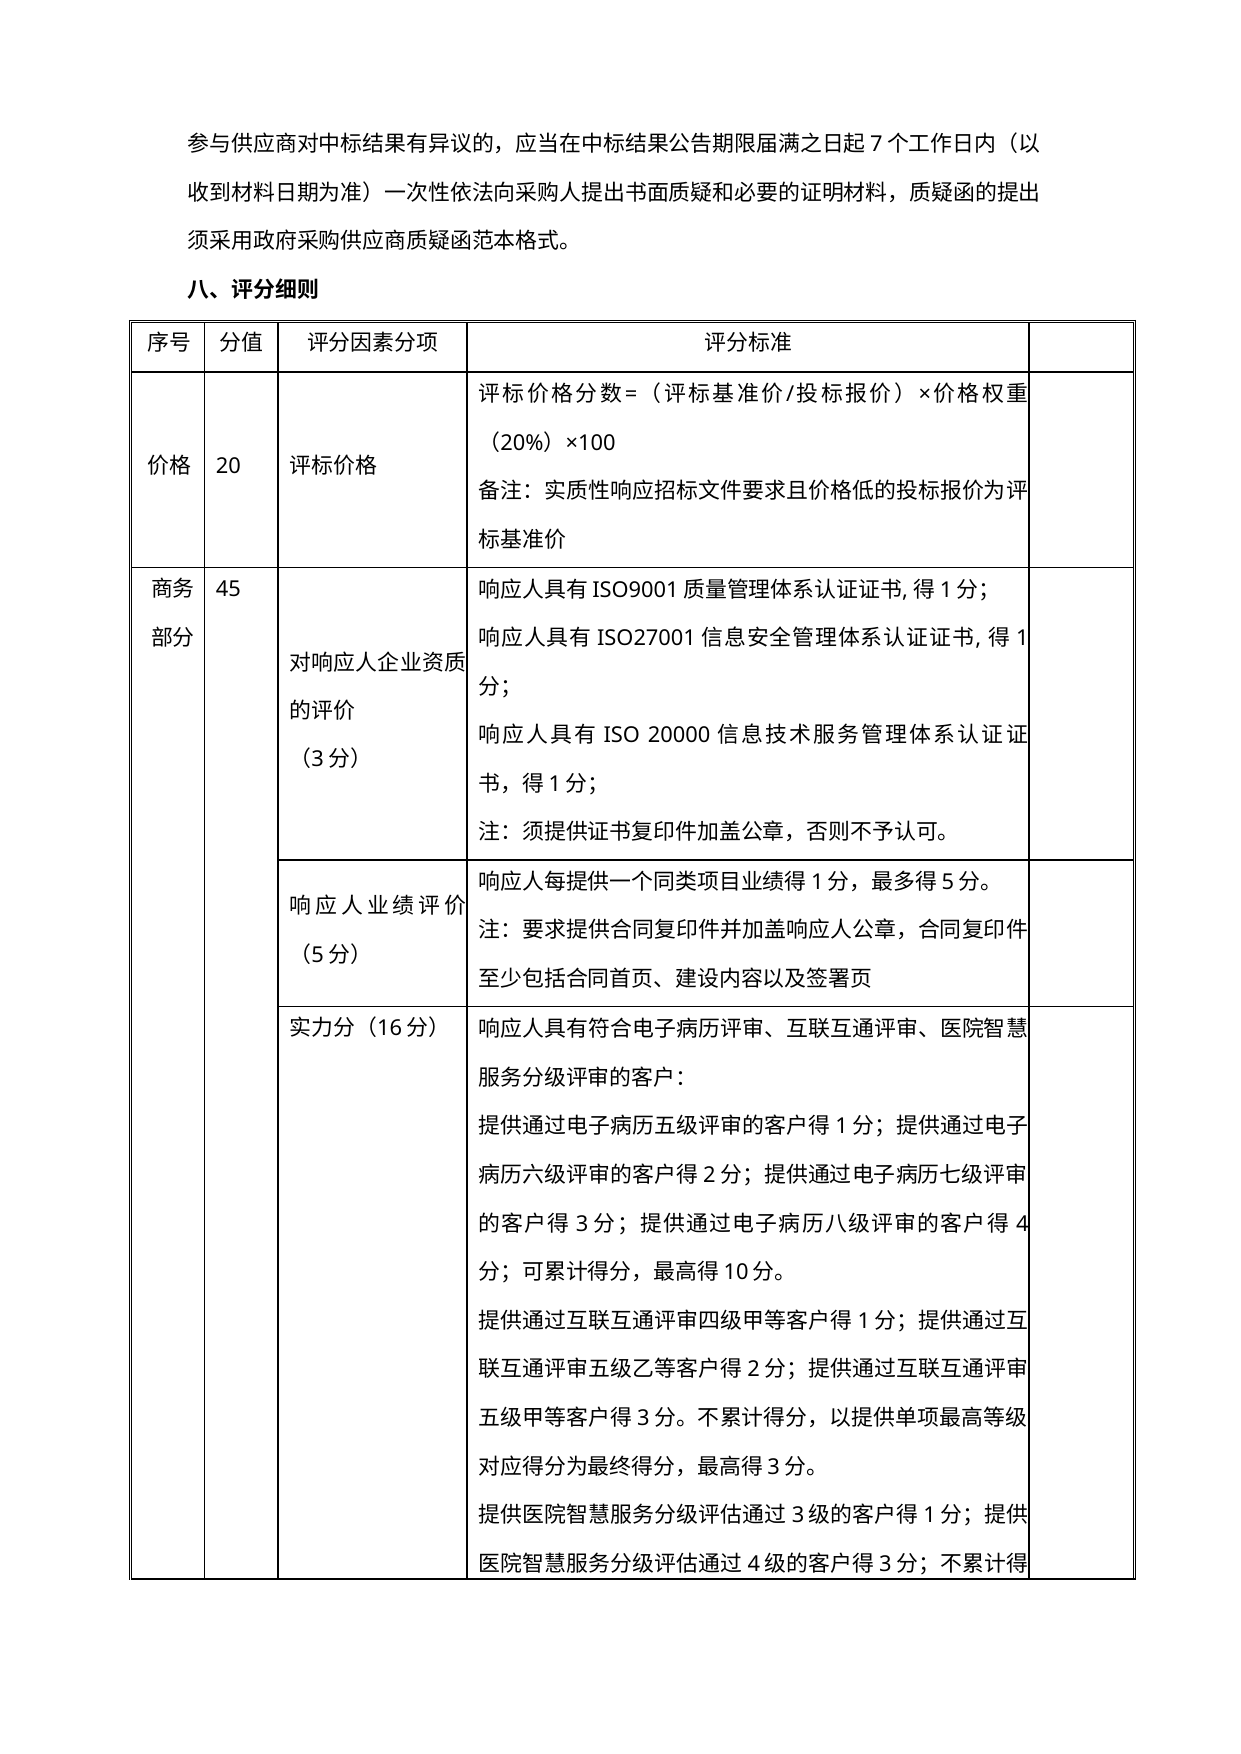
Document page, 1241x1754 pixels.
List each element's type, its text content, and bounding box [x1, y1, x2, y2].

text 八、评分细则 [187, 271, 1053, 304]
table_header [1030, 323, 1133, 371]
table_cell 45 [205, 568, 277, 1578]
table_cell 响应人每提供一个同类项目业绩得1分，最多得5分。 注：要求提供合同复印件并加盖响应人公章，合同复印件至少包括合同首页、建设内容以及签署页 [468, 861, 1028, 1006]
table_cell 评标价格 [279, 373, 466, 567]
table_cell 响应人具有ISO9001质量管理体系认证证书, 得1分； 响应人具有ISO27001信息安全管理体系认证证书, 得1分； 响应人具有ISO 20000信息技术服务管理体系认证证书，得1分； 注：须提供证书复印件加盖公章，否则不予认可。 [468, 568, 1028, 859]
table_cell 20 [205, 373, 277, 567]
table_header 评分因素分项 [279, 323, 466, 371]
table_header 评分标准 [468, 323, 1028, 371]
table_cell 商务部分 [132, 568, 204, 1578]
table_cell 对响应人企业资质的评价 （3分） [279, 568, 466, 859]
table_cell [468, 1007, 1028, 1578]
table_cell 实力分（16分） [279, 1007, 466, 1578]
table_header 序号 [132, 323, 204, 371]
table_header 分值 [205, 323, 277, 371]
table_cell 评标价格分数=（评标基准价/投标报价）×价格权重（20%）×100 备注：实质性响应招标文件要求且价格低的投标报价为评标基准价 [468, 373, 1028, 567]
table_cell [1030, 1007, 1133, 1578]
table_cell [1030, 373, 1133, 567]
table_cell [1030, 861, 1133, 1006]
table_cell [1030, 568, 1133, 859]
table_cell 响应人业绩评价（5分） [279, 861, 466, 1006]
table_cell 价格 [132, 373, 204, 567]
text 参与供应商对中标结果有异议的，应当在中标结果公告期限届满之日起7个工作日内（以收到材料日期为准）一次性依法向采购人提出书面质疑和必要的证明材料，质疑函的提出须采用政府采购供应商质疑函范本格式。 [187, 126, 1053, 256]
